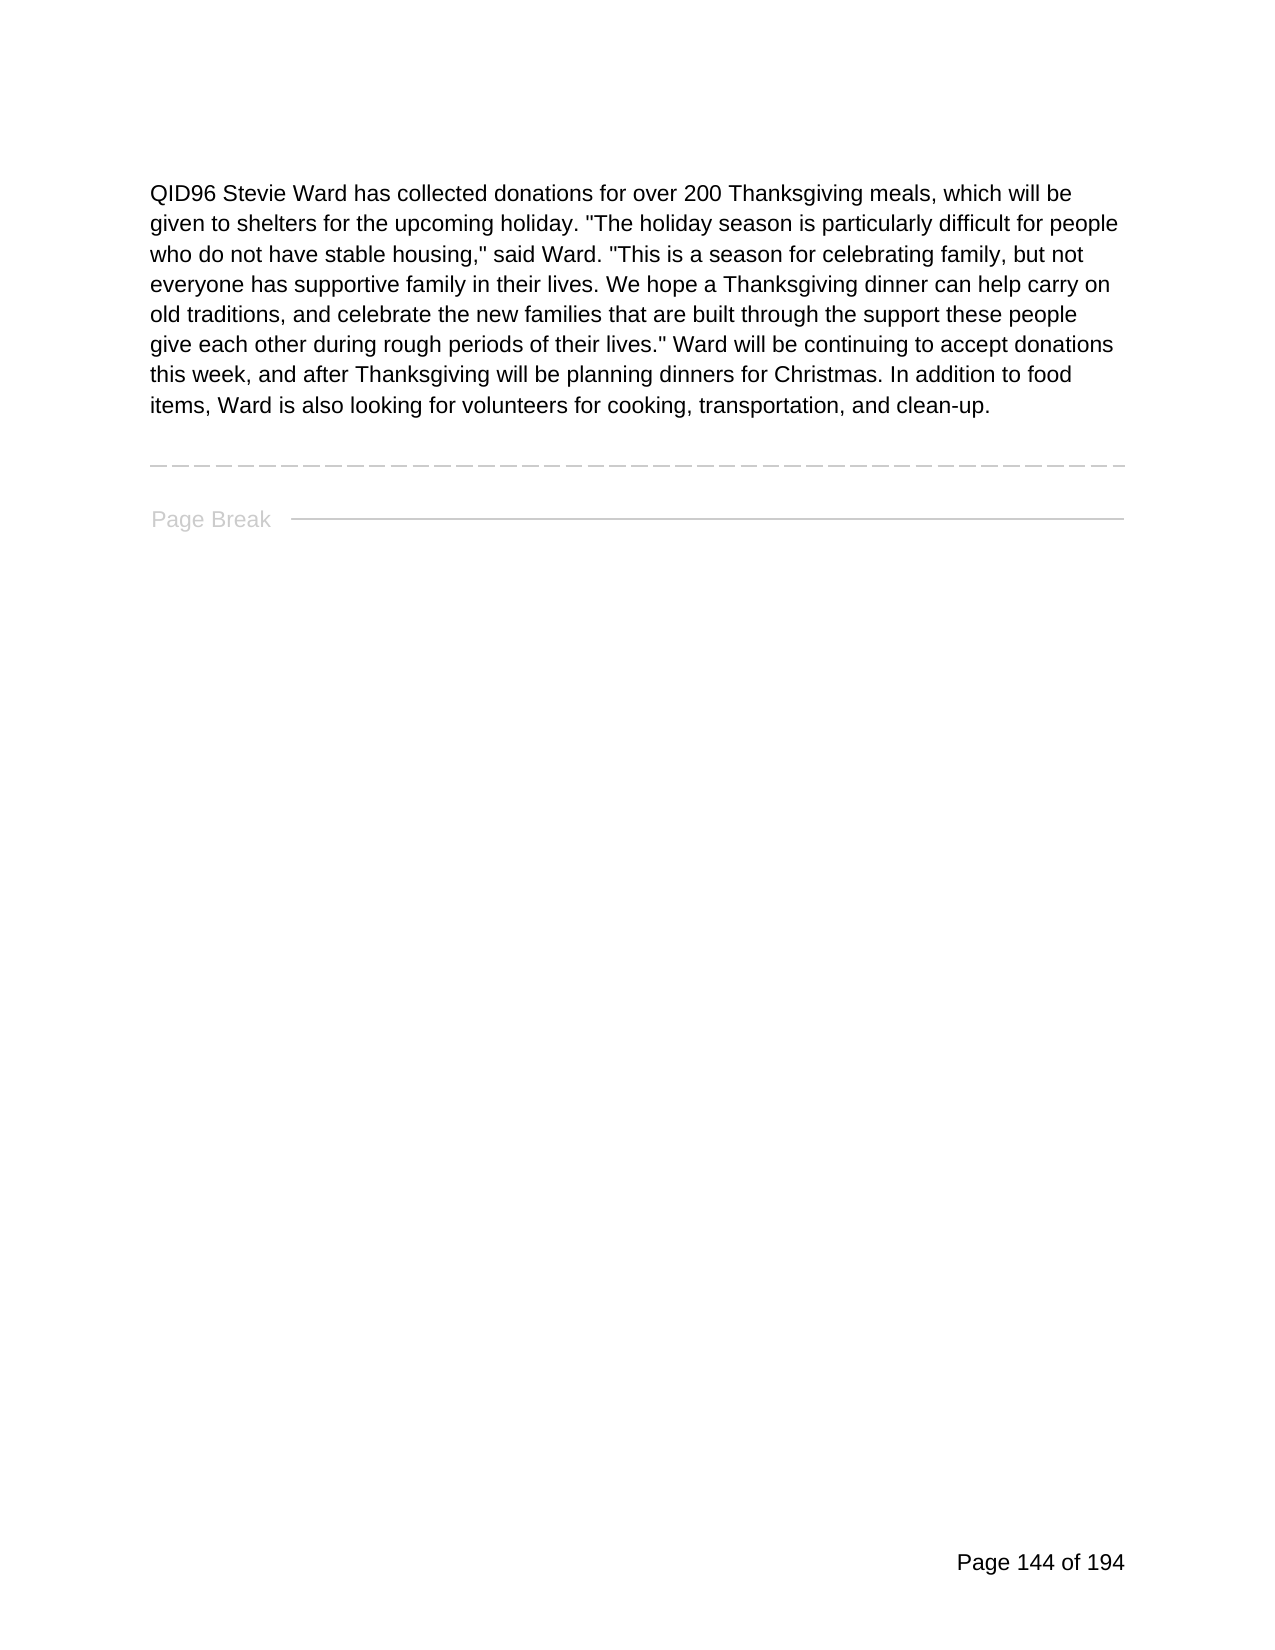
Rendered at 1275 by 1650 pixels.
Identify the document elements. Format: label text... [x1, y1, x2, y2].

text QID96 Stevie Ward has collected donations for over 200 Thanksgiving meals, which will be given to shelters for the upcoming holiday. "The holiday season is particularly difficult for people who do not have stable housing," said Ward. "This is a season for celebrating family, but not everyone has supportive family in their lives. We hope a Thanksgiving dinner can help carry on old traditions, and celebrate the new families that are built through the support these people give each other during rough periods of their lives." Ward will be continuing to accept donations this week, and after Thanksgiving will be planning dinners for Christmas. In addition to food items, Ward is also looking for volunteers for cooking, transportation, and clean-up. [150, 180, 1125, 418]
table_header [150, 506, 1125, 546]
